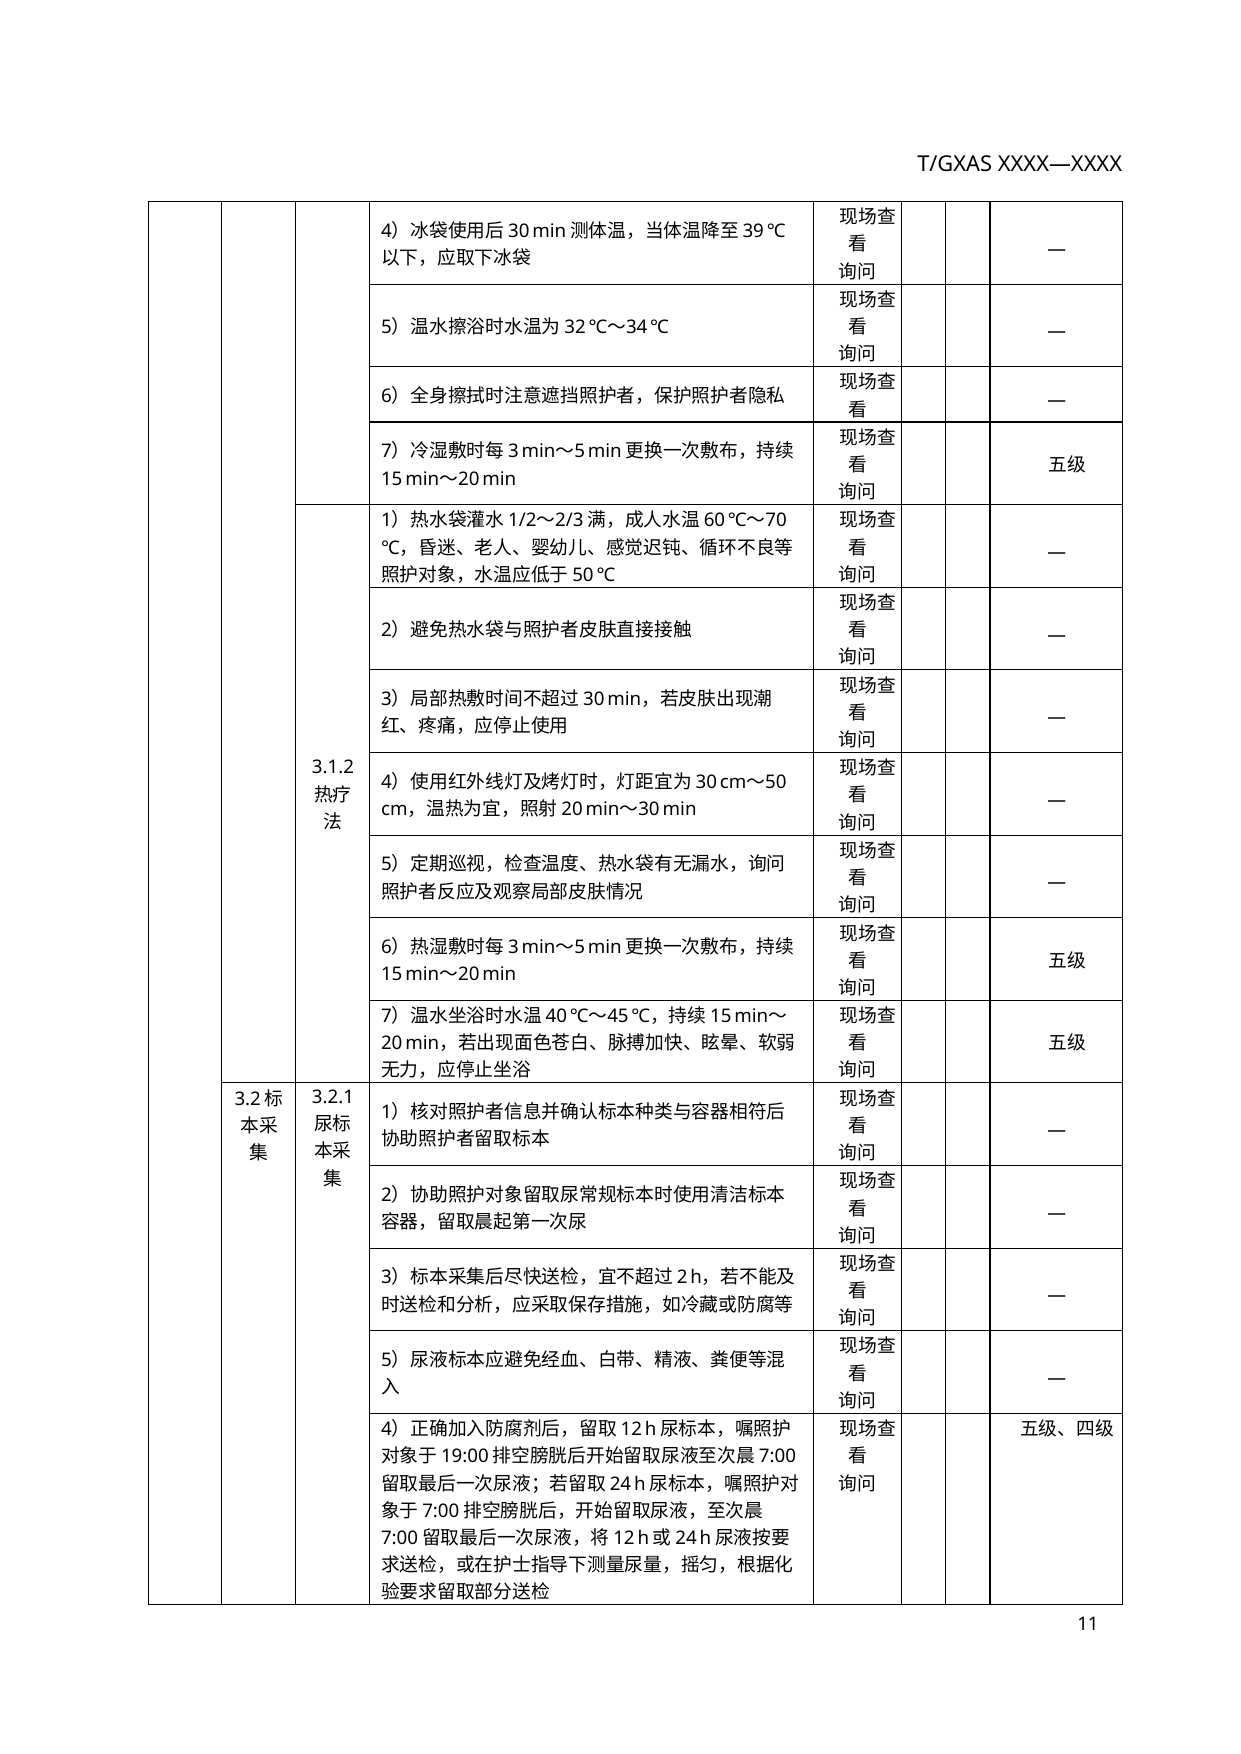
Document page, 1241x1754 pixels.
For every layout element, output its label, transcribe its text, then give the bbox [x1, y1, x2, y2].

table_cell [946, 918, 989, 1000]
table_cell 现场查看 询问 [814, 1001, 901, 1082]
table_cell 3.2.1尿标本采集 [296, 1083, 369, 1604]
table_cell 现场查看 询问 [814, 753, 901, 834]
table_cell [902, 423, 945, 504]
table_cell [946, 1249, 989, 1330]
table_cell [902, 1331, 945, 1413]
table_cell — [991, 836, 1122, 917]
table_cell 7）冷湿敷时每3 min～5 min更换一次敷布，持续15 min～20 min [370, 423, 813, 504]
table_cell 6）热湿敷时每3 min～5 min更换一次敷布，持续15 min～20 min [370, 918, 813, 1000]
table_cell 3.1.2热疗法 [296, 505, 369, 1082]
table_cell 现场查看 询问 [814, 202, 901, 283]
table_cell [946, 1083, 989, 1165]
table_cell [902, 836, 945, 917]
table_cell 五级、四级 [991, 1414, 1122, 1604]
table_cell — [991, 1083, 1122, 1165]
table_cell 五级 [991, 423, 1122, 504]
table_cell 3.2标本采集 [222, 1083, 295, 1604]
table_cell 现场查看 询问 [814, 836, 901, 917]
table_cell [902, 1414, 945, 1604]
table_cell [946, 588, 989, 669]
table_cell 1）核对照护者信息并确认标本种类与容器相符后协助照护者留取标本 [370, 1083, 813, 1165]
table_cell — [991, 1166, 1122, 1247]
table_cell 2）协助照护对象留取尿常规标本时使用清洁标本容器，留取晨起第一次尿 [370, 1166, 813, 1247]
table_cell 3）标本采集后尽快送检，宜不超过2 h，若不能及时送检和分析，应采取保存措施，如冷藏或防腐等 [370, 1249, 813, 1330]
table_cell 现场查看 询问 [814, 505, 901, 587]
table_cell [946, 753, 989, 834]
table_cell — [991, 505, 1122, 587]
table_cell 现场查看 询问 [814, 285, 901, 366]
table_cell 1）热水袋灌水1/2～2/3满，成人水温60 ℃～70 ℃，昏迷、老人、婴幼儿、感觉迟钝、循环不良等照护对象，水温应低于50 ℃ [370, 505, 813, 587]
table_cell [946, 1414, 989, 1604]
table_cell 现场查看 询问 [814, 423, 901, 504]
table_cell — [991, 285, 1122, 366]
table_cell [902, 1166, 945, 1247]
table_cell [946, 1331, 989, 1413]
table_cell 现场查看 询问 [814, 1414, 901, 1604]
table_cell [902, 1083, 945, 1165]
table_cell [902, 670, 945, 752]
table_cell [902, 367, 945, 421]
table_cell [946, 285, 989, 366]
table_cell 4）正确加入防腐剂后，留取12 h尿标本，嘱照护对象于19:00排空膀胱后开始留取尿液至次晨7:00留取最后一次尿液；若留取24 h尿标本，嘱照护对象于7:00排空膀胱后，开始留取尿液，至次晨7:00留取最后一次尿液，将12 h或24 h尿液按要求送检，或在护士指导下测量尿量，摇匀，根据化验要求留取部分送检 [370, 1414, 813, 1604]
table_cell 4）使用红外线灯及烤灯时，灯距宜为30 cm～50 cm，温热为宜，照射20 min～30 min [370, 753, 813, 834]
table_cell — [991, 1331, 1122, 1413]
table_cell 6）全身擦拭时注意遮挡照护者，保护照护者隐私 [370, 367, 813, 421]
table_cell 现场查看 询问 [814, 1331, 901, 1413]
table_cell — [991, 588, 1122, 669]
table_cell [946, 670, 989, 752]
table_cell 4）冰袋使用后30 min测体温，当体温降至39 ℃以下，应取下冰袋 [370, 202, 813, 283]
table_cell [902, 202, 945, 283]
table_cell [946, 1166, 989, 1247]
table_cell 5）尿液标本应避免经血、白带、精液、粪便等混入 [370, 1331, 813, 1413]
table_cell [902, 918, 945, 1000]
table_cell 五级 [991, 1001, 1122, 1082]
table_cell [946, 202, 989, 283]
table_cell [946, 367, 989, 421]
table_cell — [991, 367, 1122, 421]
table_cell 现场查看 询问 [814, 588, 901, 669]
table_cell [946, 836, 989, 917]
table_cell [902, 285, 945, 366]
table_cell [946, 423, 989, 504]
table_cell — [991, 202, 1122, 283]
table_cell 5）定期巡视，检查温度、热水袋有无漏水，询问照护者反应及观察局部皮肤情况 [370, 836, 813, 917]
table_cell 现场查看 询问 [814, 1166, 901, 1247]
table_cell 五级 [991, 918, 1122, 1000]
table_cell — [991, 753, 1122, 834]
table_cell [902, 1001, 945, 1082]
table_cell [902, 505, 945, 587]
table_cell 现场查看 询问 [814, 1249, 901, 1330]
table_cell [902, 753, 945, 834]
table_cell — [991, 670, 1122, 752]
table_cell [946, 1001, 989, 1082]
table_cell [902, 588, 945, 669]
table_cell — [991, 1249, 1122, 1330]
table_cell 2）避免热水袋与照护者皮肤直接接触 [370, 588, 813, 669]
table_cell 现场查看 询问 [814, 1083, 901, 1165]
table_cell 现场查看 询问 [814, 670, 901, 752]
table_cell 7）温水坐浴时水温40 ℃～45 ℃，持续15 min～20 min，若出现面色苍白、脉搏加快、眩晕、软弱无力，应停止坐浴 [370, 1001, 813, 1082]
table_cell 3）局部热敷时间不超过30 min，若皮肤出现潮红、疼痛，应停止使用 [370, 670, 813, 752]
table_cell 现场查看 [814, 367, 901, 421]
table_cell 现场查看 询问 [814, 918, 901, 1000]
table_cell [902, 1249, 945, 1330]
table_cell 5）温水擦浴时水温为32 ℃～34 ℃ [370, 285, 813, 366]
table_cell [946, 505, 989, 587]
